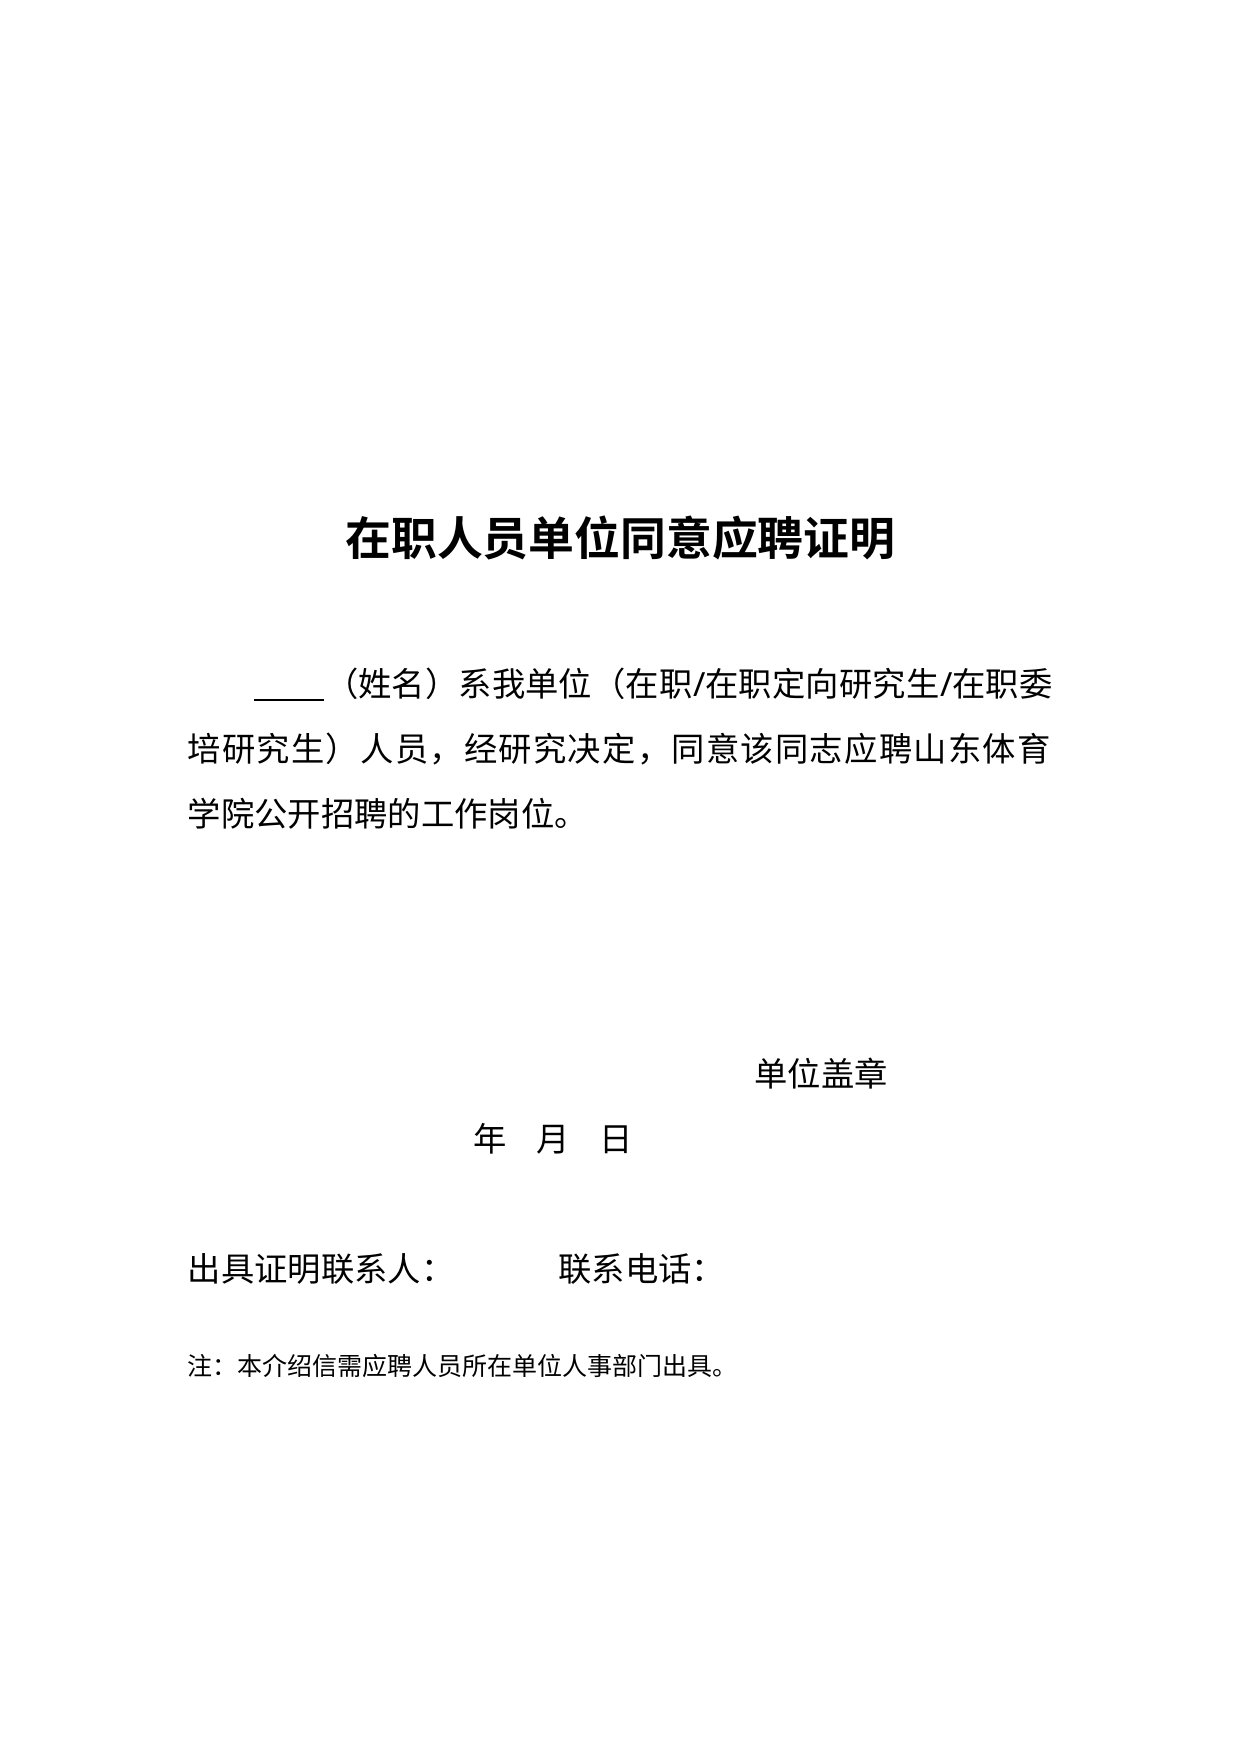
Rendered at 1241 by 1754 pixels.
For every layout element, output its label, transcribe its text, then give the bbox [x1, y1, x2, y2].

text 年 月 日 [187, 1104, 1053, 1169]
text 单位盖章 [187, 1039, 1053, 1104]
text 在职人员单位同意应聘证明 [187, 487, 1053, 584]
text 注：本介绍信需应聘人员所在单位人事部门出具。 [187, 1332, 1053, 1397]
text （姓名）系我单位（在职/在职定向研究生/在职委培研究生）人员，经研究决定，同意该同志应聘山东体育学院公开招聘的工作岗位。 [187, 649, 1053, 844]
text 出具证明联系人： 联系电话： [187, 1234, 1053, 1299]
